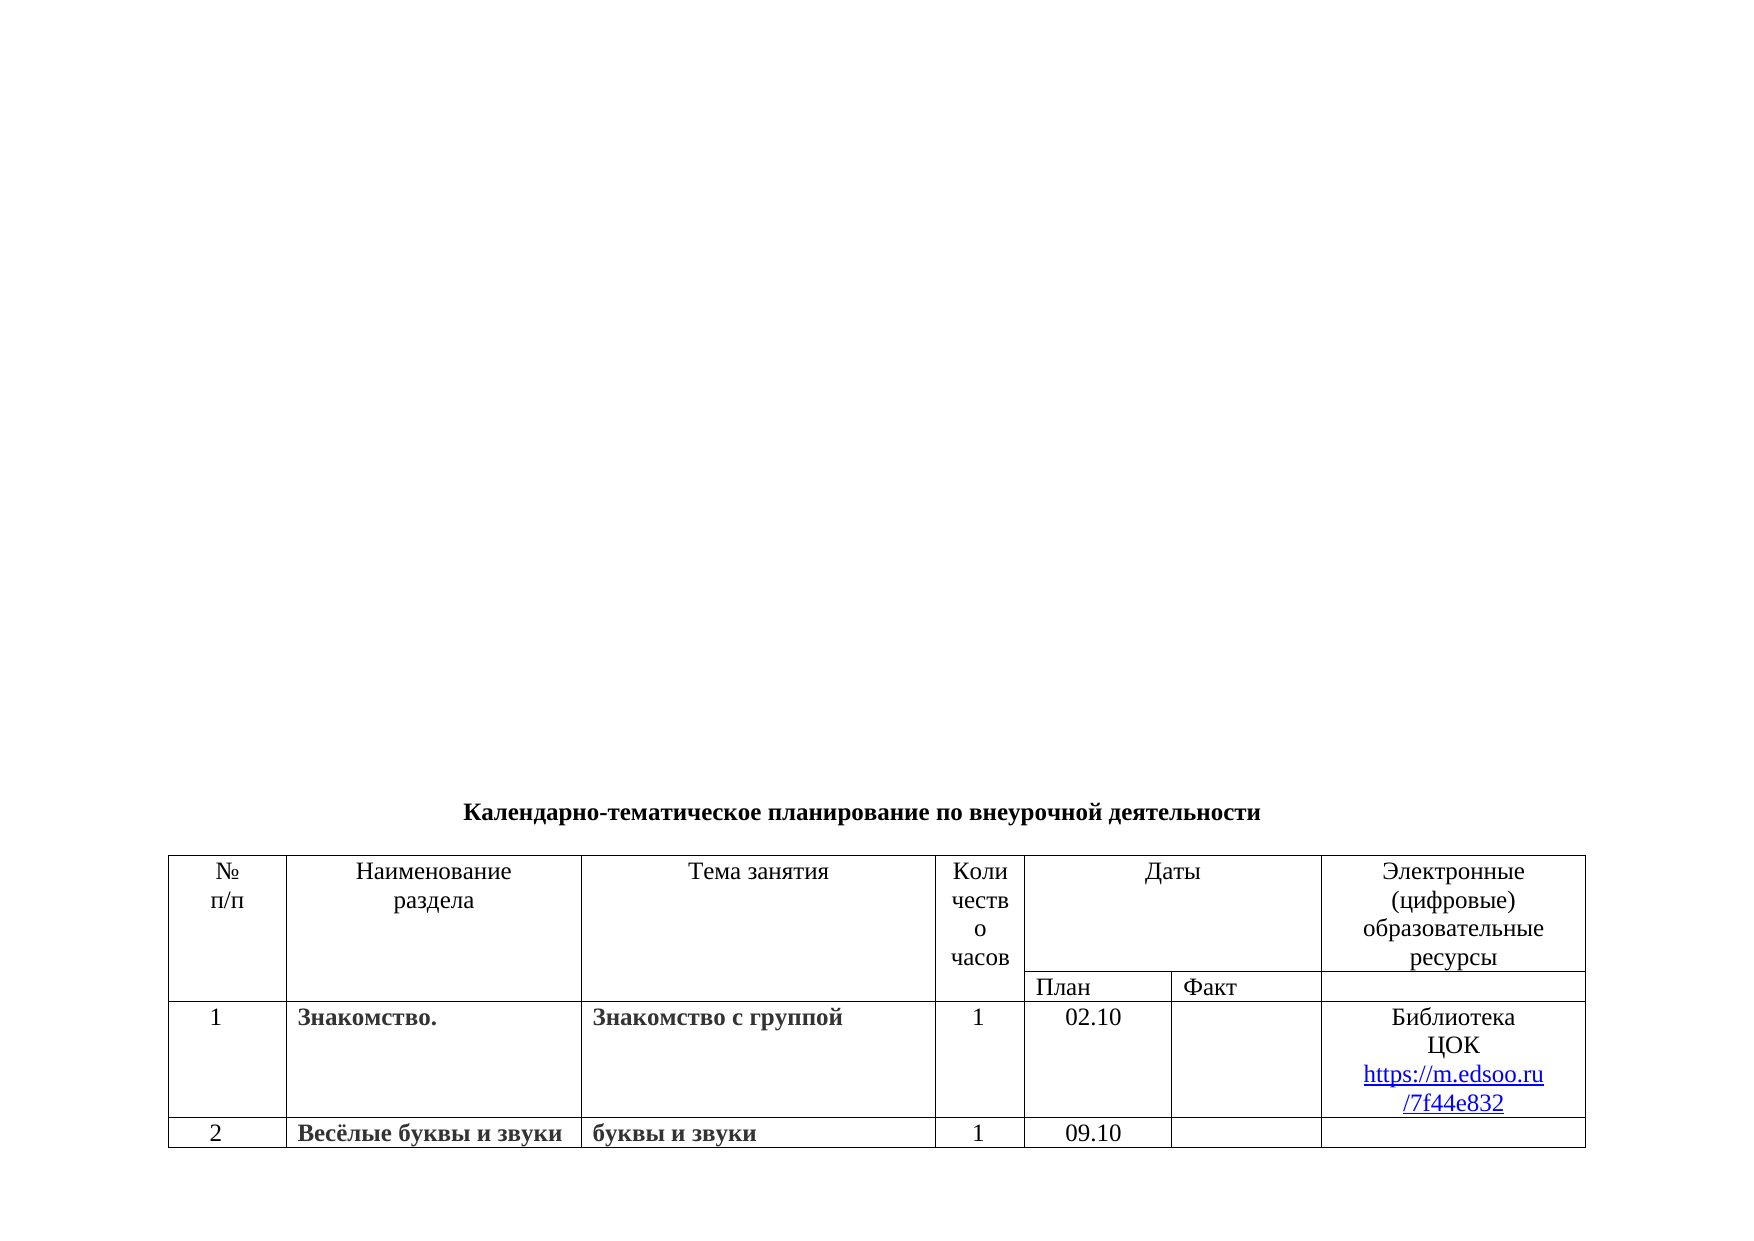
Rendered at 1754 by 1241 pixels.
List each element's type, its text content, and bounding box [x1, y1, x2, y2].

table_cell Библиотека ЦОК https://m.edsoo.ru/7f44e832 [1322, 1002, 1585, 1117]
table_header № п/п [169, 856, 286, 1001]
table_cell 02.10 [1025, 1002, 1171, 1117]
table_header Тема занятия [582, 856, 935, 1001]
table_header Наименование раздела [287, 856, 581, 1001]
table_cell буквы и звуки [582, 1118, 935, 1147]
table_cell [1172, 1002, 1321, 1117]
table_cell План [1025, 972, 1171, 1001]
table_header Даты [1025, 856, 1321, 971]
table_cell 2 [169, 1118, 286, 1147]
table_cell 1 [936, 1118, 1024, 1147]
table_cell [1322, 972, 1585, 1001]
table_cell 1 [936, 1002, 1024, 1117]
table_cell [1172, 1118, 1321, 1147]
table_cell [1322, 1118, 1585, 1147]
table_cell Факт [1172, 972, 1321, 1001]
table_cell 1 [169, 1002, 286, 1117]
table_cell 09.10 [1025, 1118, 1171, 1147]
table_header Электронные (цифровые) образовательные ресурсы [1322, 856, 1585, 971]
table_cell Знакомство с группой [582, 1002, 935, 1117]
table_cell Знакомство. [287, 1002, 581, 1117]
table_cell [287, 1118, 581, 1147]
table_header Количество часов [936, 856, 1024, 1001]
text Календарно-тематическое планирование по внеурочной деятельности [118, 797, 1606, 826]
